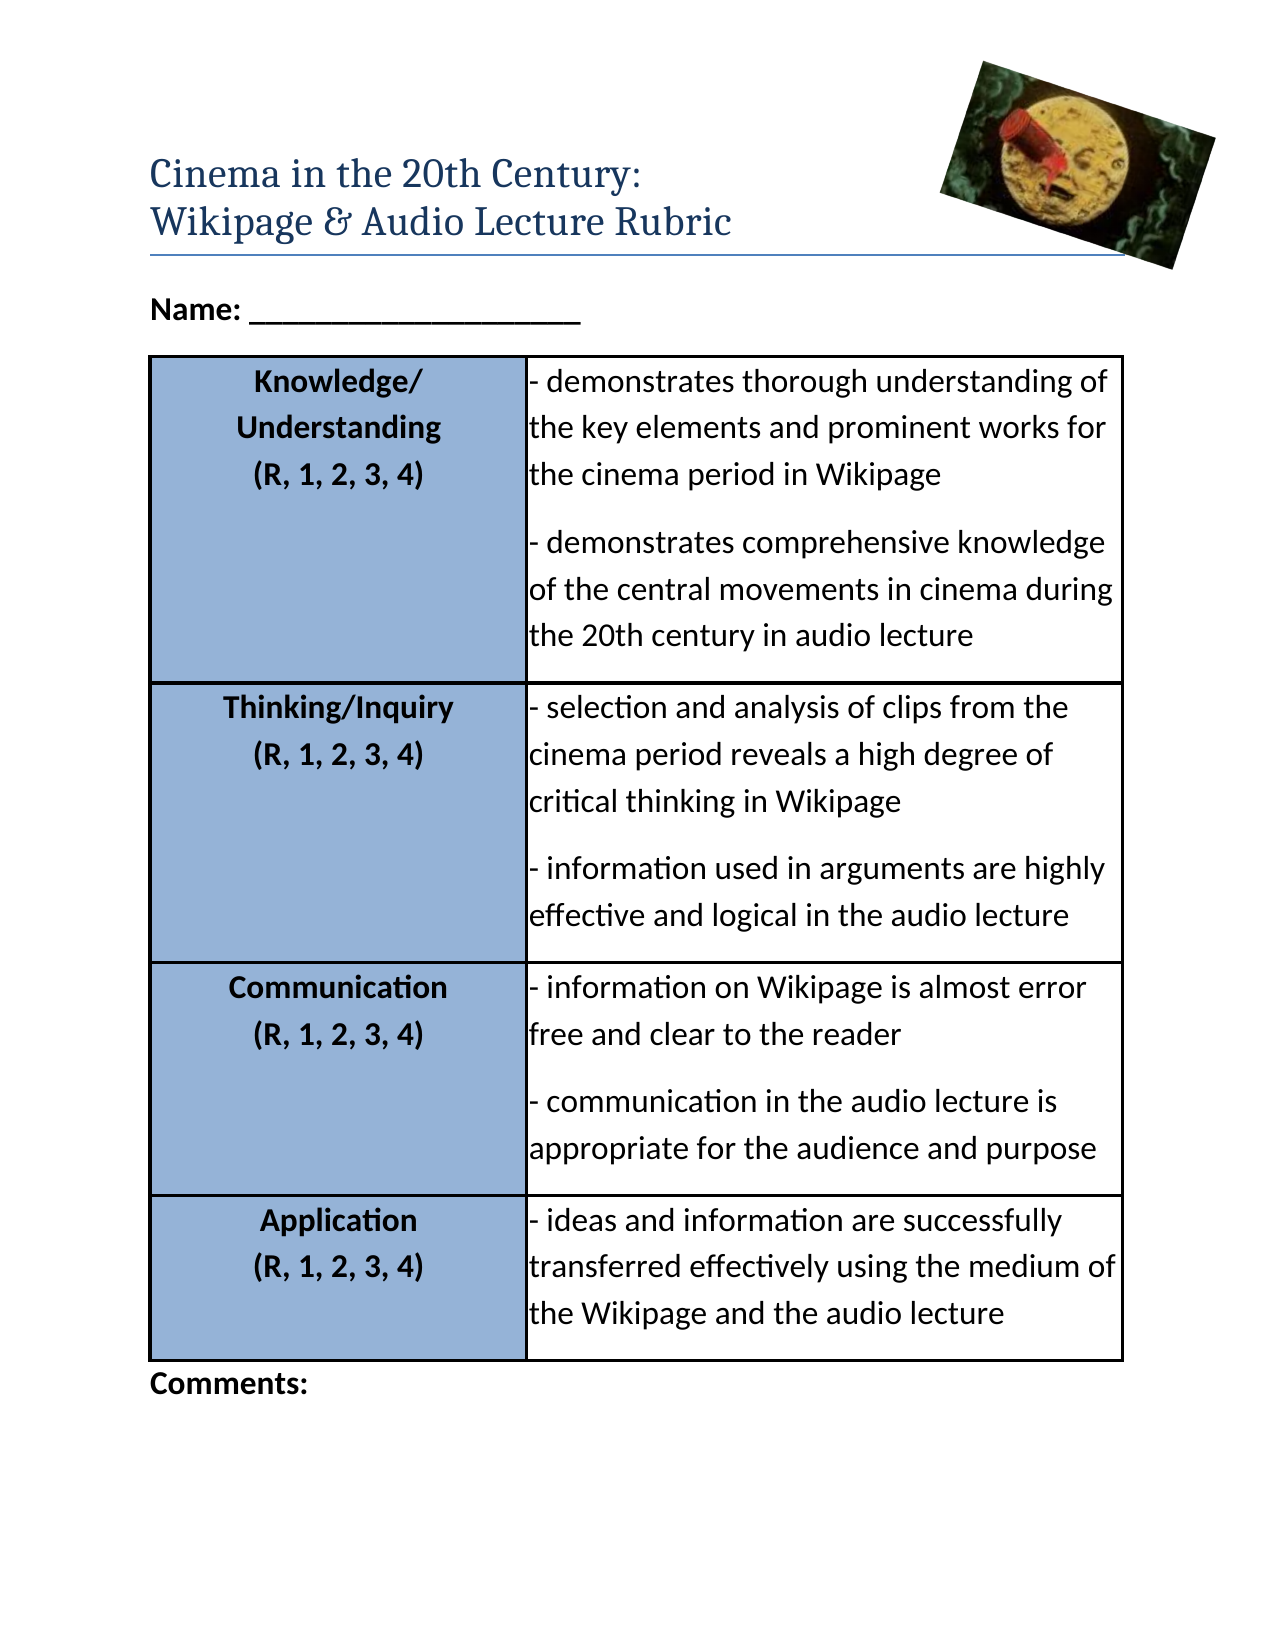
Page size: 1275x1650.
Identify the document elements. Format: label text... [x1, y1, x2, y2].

text Comments: [150, 1362, 1125, 1403]
table_header Knowledge/Understanding (R, 1, 2, 3, 4) [152, 358, 525, 681]
picture [954, 62, 1215, 269]
title Cinema in the 20th Century: [150, 150, 1125, 198]
table_cell - information on Wikipage is almost error free and clear to the reader - communication in the audio lecture is appropriate for the audience and purpose [528, 964, 1121, 1194]
table_cell - selection and analysis of clips from the cinema period reveals a high degree of critical thinking in Wikipage - information used in arguments are highly effective and logical in the audio lecture [528, 685, 1121, 961]
title Wikipage & Audio Lecture Rubric [150, 198, 1125, 254]
table_cell - ideas and information are successfully transferred effectively using the medium of the Wikipage and the audio lecture [528, 1197, 1121, 1359]
table_cell Communication (R, 1, 2, 3, 4) [152, 964, 525, 1194]
text Name: ____________________ [150, 287, 1125, 328]
table_header - demonstrates thorough understanding of the key elements and prominent works for the cinema period in Wikipage - demonstrates comprehensive knowledge of the central movements in cinema during the 20th century in audio lecture [528, 358, 1121, 681]
table_cell Thinking/Inquiry (R, 1, 2, 3, 4) [152, 685, 525, 961]
table_cell Application (R, 1, 2, 3, 4) [152, 1197, 525, 1359]
